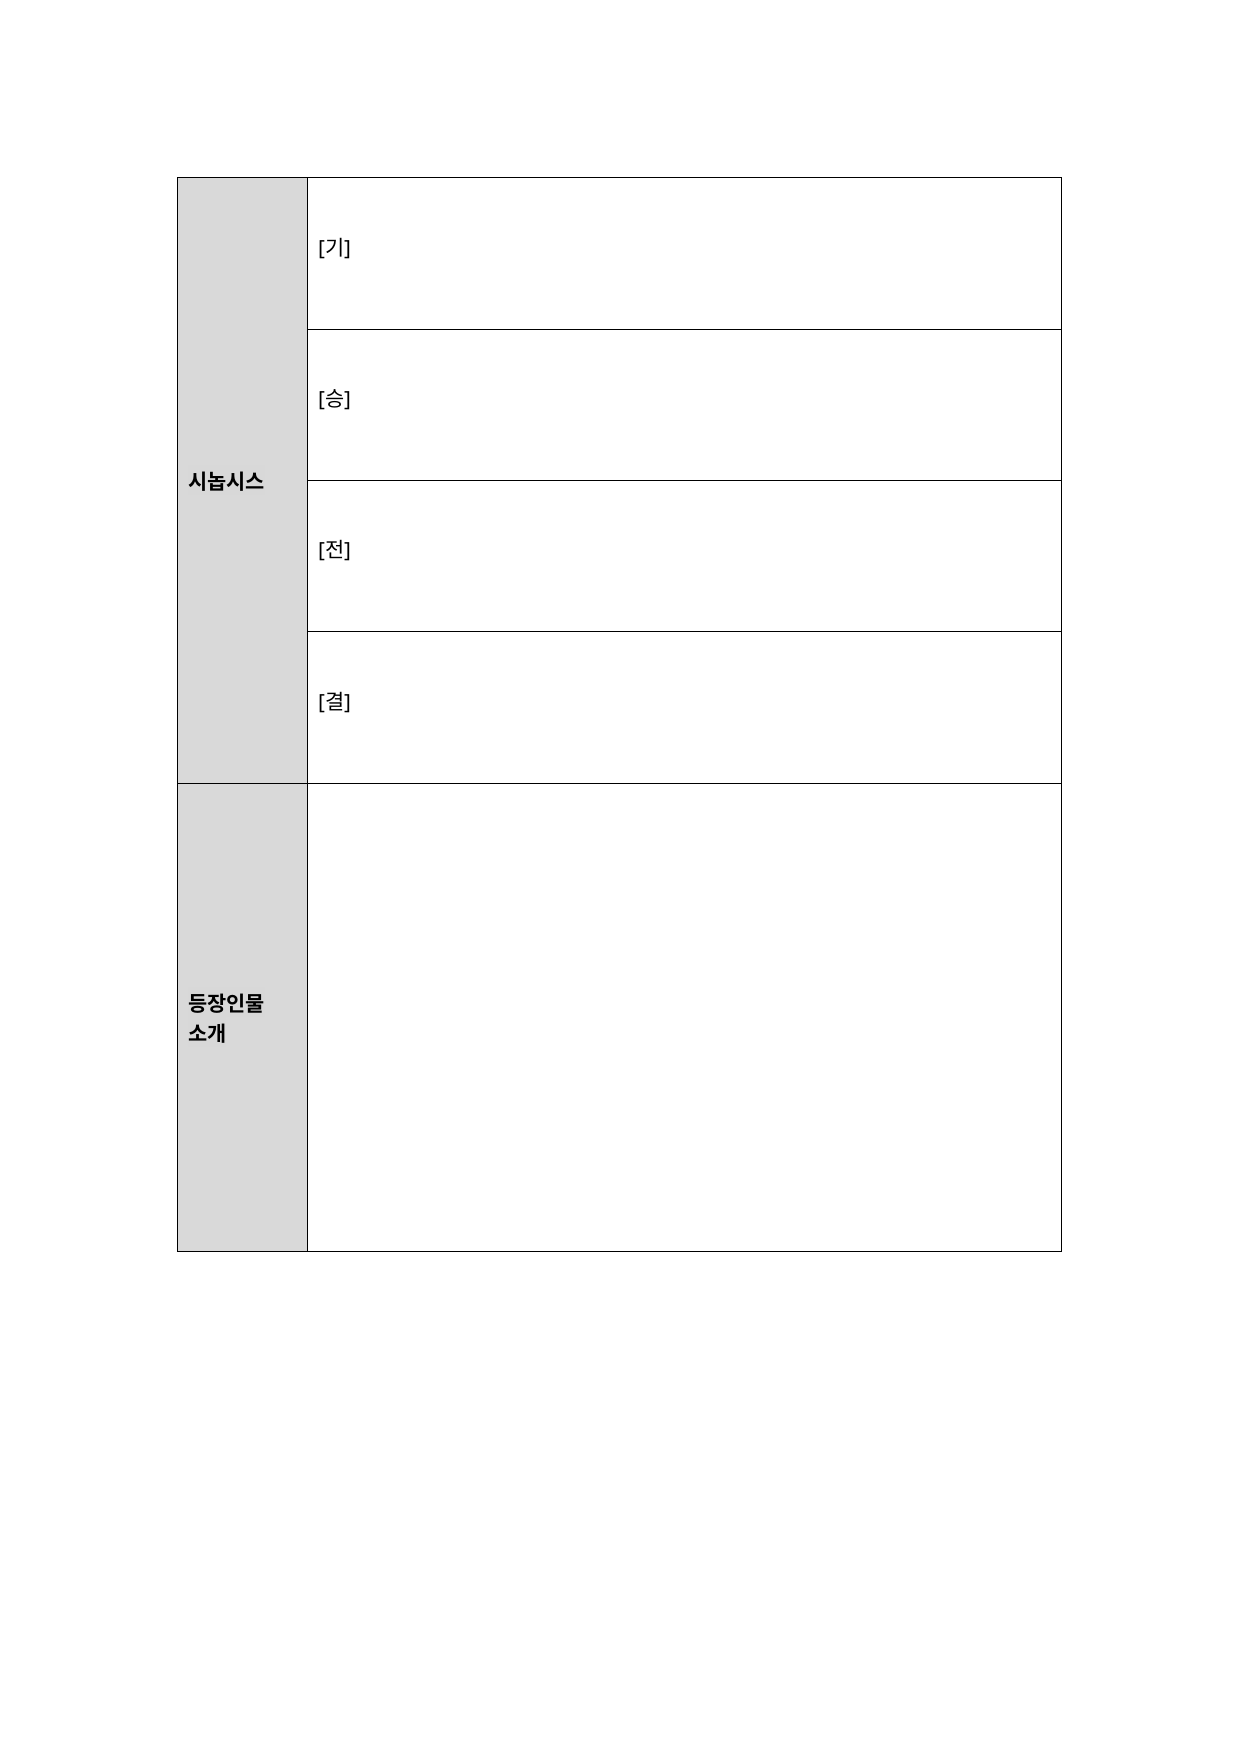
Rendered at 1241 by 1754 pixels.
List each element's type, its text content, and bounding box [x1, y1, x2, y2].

table_cell 세부 시놉시스 [178, 178, 307, 783]
table_cell [결] [308, 632, 1061, 783]
table_cell 등장인물 소개 [178, 784, 307, 1251]
table_cell [승] [308, 330, 1061, 480]
table_cell [기] [308, 178, 1061, 328]
table_cell [전] [308, 481, 1061, 631]
table_cell [308, 784, 1061, 1251]
